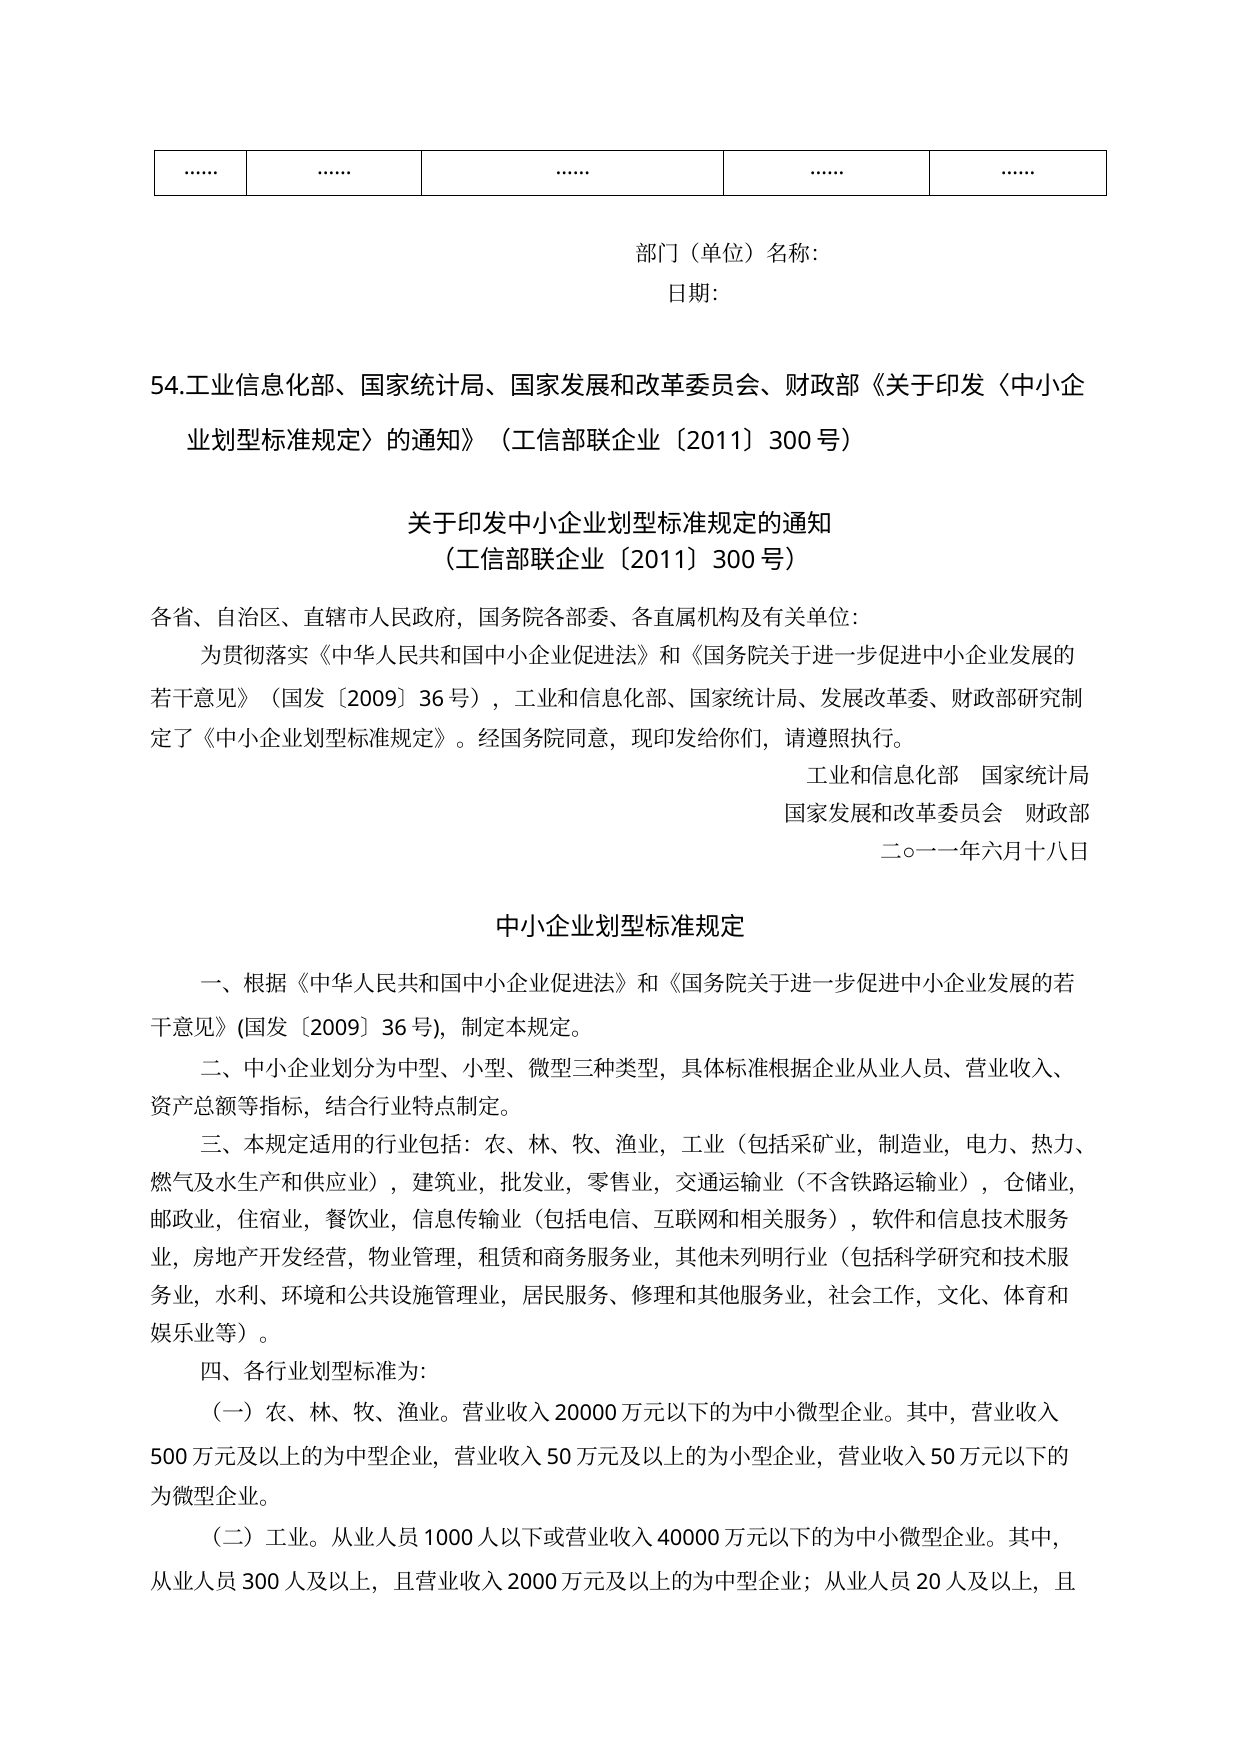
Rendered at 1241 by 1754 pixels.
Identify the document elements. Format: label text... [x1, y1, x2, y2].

text 二、中小企业划分为中型、小型、微型三种类型，具体标准根据企业从业人员、营业收入、资产总额等指标，结合行业特点制定。 [150, 1056, 1090, 1119]
text 国家发展和改革委员会 财政部 [150, 801, 1090, 826]
text 部门（单位）名称： [150, 241, 1090, 266]
text 工业和信息化部 国家统计局 [150, 763, 1090, 789]
table_cell …… [724, 151, 929, 195]
table_cell …… [247, 151, 421, 195]
text 中小企业划型标准规定 [150, 906, 1090, 942]
table_cell …… [422, 151, 723, 195]
text 各省、自治区、直辖市人民政府，国务院各部委、各直属机构及有关单位： [150, 605, 1090, 631]
text 日期： [150, 281, 1090, 306]
text 为贯彻落实《中华人民共和国中小企业促进法》和《国务院关于进一步促进中小企业发展的若干意见》（国发〔2009〕36号），工业和信息化部、国家统计局、发展改革委、财政部研究制定了《中小企业划型标准规定》。经国务院同意，现印发给你们，请遵照执行。 [150, 643, 1090, 751]
text （一）农、林、牧、渔业。营业收入20000万元以下的为中小微型企业。其中，营业收入500万元及以上的为中型企业，营业收入50万元及以上的为小型企业，营业收入50万元以下的为微型企业。 [150, 1397, 1090, 1509]
table_cell …… [930, 151, 1106, 195]
text 四、各行业划型标准为： [150, 1359, 1090, 1384]
text 一、根据《中华人民共和国中小企业促进法》和《国务院关于进一步促进中小企业发展的若干意见》(国发〔2009〕36号)，制定本规定。 [150, 971, 1090, 1041]
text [150, 1521, 1090, 1596]
text 关于印发中小企业划型标准规定的通知 （工信部联企业〔2011〕300号） [150, 504, 1090, 576]
text 二○一一年六月十八日 [150, 839, 1090, 864]
text 54.工业信息化部、国家统计局、国家发展和改革委员会、财政部《关于印发〈中小企业划型标准规定〉的通知》（工信部联企业〔2011〕300号） [150, 366, 1090, 456]
table_cell …… [155, 151, 246, 195]
text 三、本规定适用的行业包括：农、林、牧、渔业，工业（包括采矿业，制造业，电力、热力、燃气及水生产和供应业），建筑业，批发业，零售业，交通运输业（不含铁路运输业），仓储业，邮政业，住宿业，餐饮业，信息传输业（包括电信、互联网和相关服务），软件和信息技术服务业，房地产开发经营，物业管理，租赁和商务服务业，其他未列明行业（包括科学研究和技术服务业，水利、环境和公共设施管理业，居民服务、修理和其他服务业，社会工作，文化、体育和娱乐业等）。 [150, 1132, 1090, 1346]
